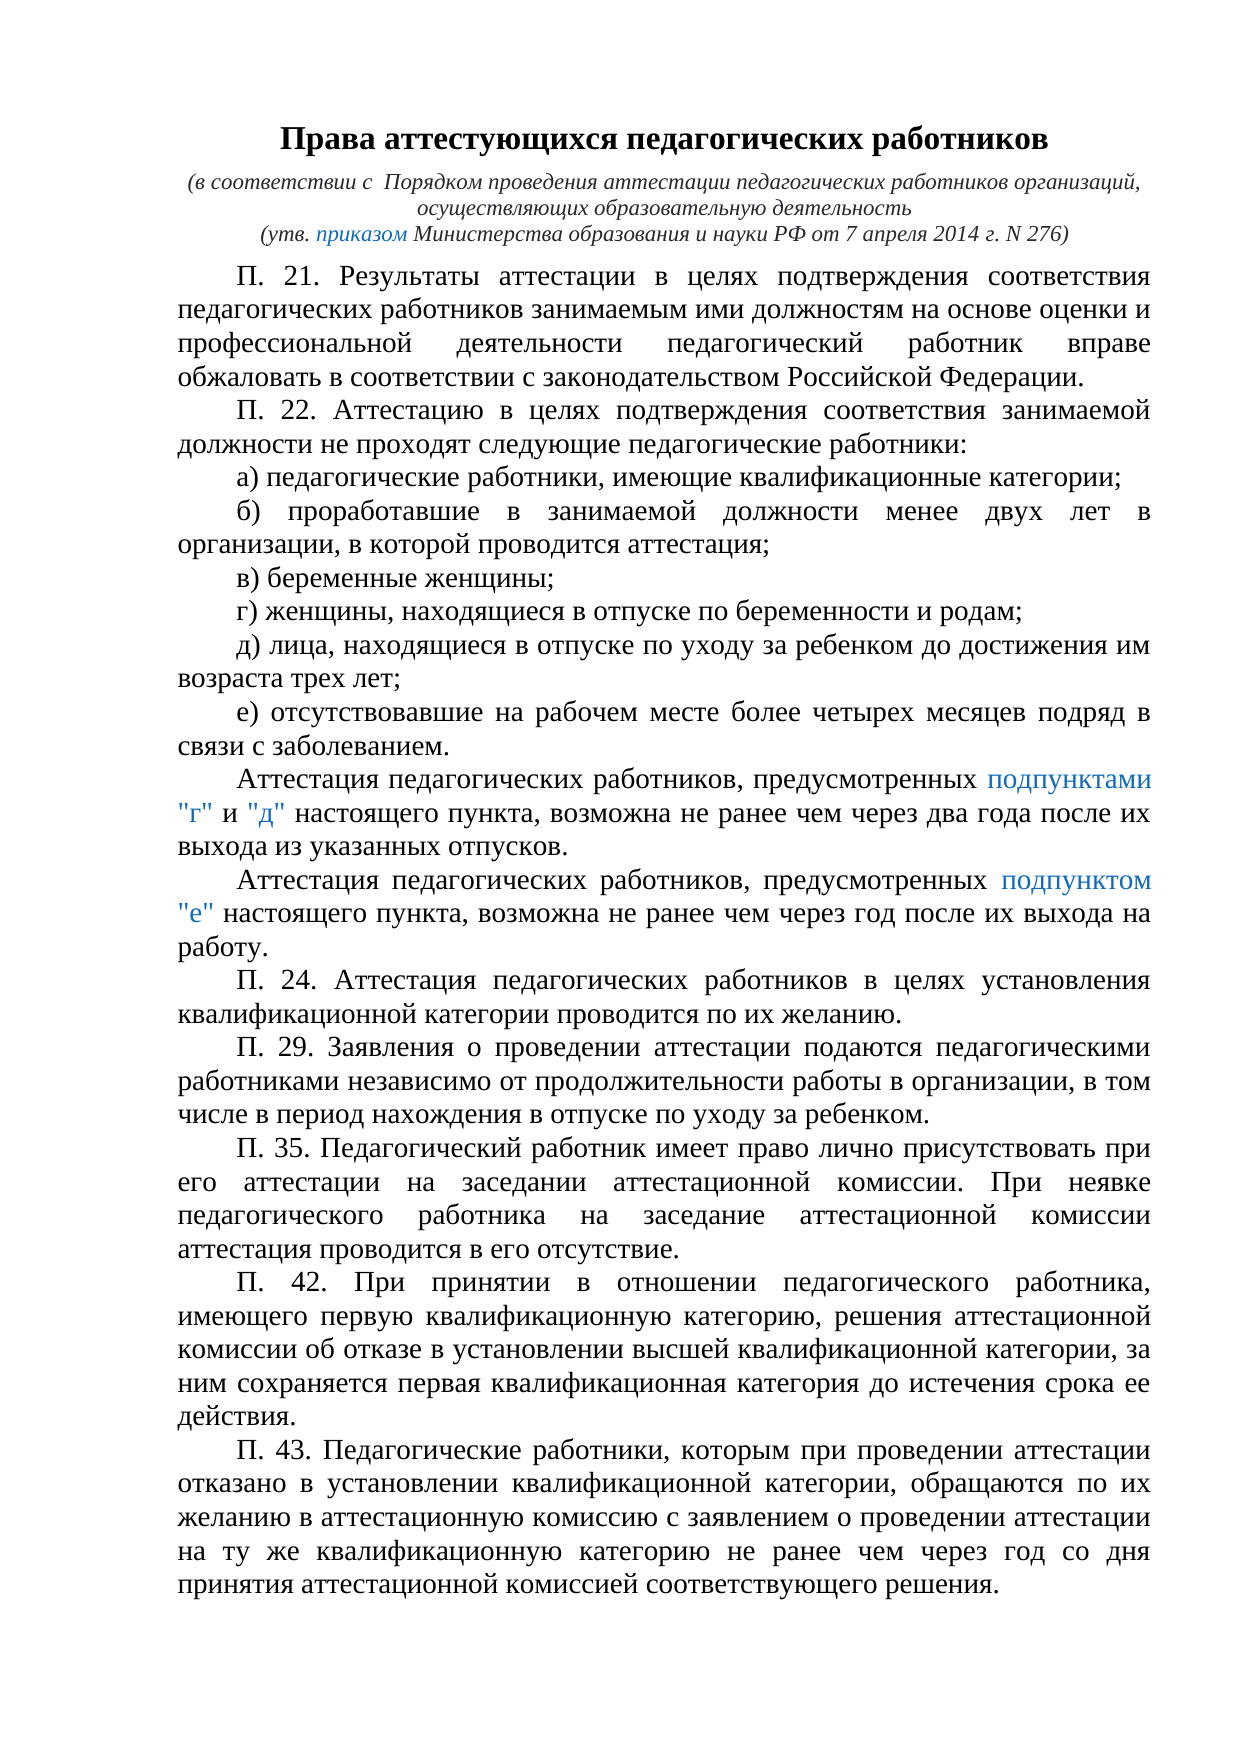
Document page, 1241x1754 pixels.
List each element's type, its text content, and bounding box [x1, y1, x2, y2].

text Аттестация педагогических работников, предусмотренных подпунктами "г" и "д" настоящего пункта, возможна не ранее чем через два года после их выхода из указанных отпусков. [177, 761, 1152, 862]
text П. 43. Педагогические работники, которым при проведении аттестации отказано в установлении квалификационной категории, обращаются по их желанию в аттестационную комиссию с заявлением о проведении аттестации на ту же квалификационную категорию не ранее чем через год со дня принятия аттестационной комиссией соответствующего решения. [177, 1432, 1152, 1600]
text П. 29. Заявления о проведении аттестации подаются педагогическими работниками независимо от продолжительности работы в организации, в том числе в период нахождения в отпуске по уходу за ребенком. [177, 1029, 1152, 1130]
text д) лица, находящиеся в отпуске по уходу за ребенком до достижения им возраста трех лет; [177, 627, 1152, 694]
text П. 35. Педагогический работник имеет право лично присутствовать при его аттестации на заседании аттестационной комиссии. При неявке педагогического работника на заседание аттестационной комиссии аттестация проводится в его отсутствие. [177, 1130, 1152, 1264]
text б) проработавшие в занимаемой должности менее двух лет в организации, в которой проводится аттестация; [177, 493, 1152, 560]
text е) отсутствовавшие на рабочем месте более четырех месяцев подряд в связи с заболеванием. [177, 694, 1152, 761]
subtitle (в соответствии с Порядком проведения аттестации педагогических работников организаций, осуществляющих образовательную деятельность (утв. приказом Министерства образования и науки РФ от 7 апреля 2014 г. N 276) [177, 168, 1152, 247]
text в) беременные женщины; [177, 560, 1152, 593]
text Аттестация педагогических работников, предусмотренных подпунктом "е" настоящего пункта, возможна не ранее чем через год после их выхода на работу. [177, 862, 1152, 962]
text г) женщины, находящиеся в отпуске по беременности и родам; [177, 593, 1152, 627]
text П. 42. При принятии в отношении педагогического работника, имеющего первую квалификационную категорию, решения аттестационной комиссии об отказе в установлении высшей квалификационной категории, за ним сохраняется первая квалификационная категория до истечения срока ее действия. [177, 1264, 1152, 1432]
text а) педагогические работники, имеющие квалификационные категории; [177, 459, 1152, 493]
text П. 22. Аттестацию в целях подтверждения соответствия занимаемой должности не проходят следующие педагогические работники: [177, 392, 1152, 459]
text Права аттестующихся педагогических работников [177, 118, 1152, 156]
text П. 24. Аттестация педагогических работников в целях установления квалификационной категории проводится по их желанию. [177, 962, 1152, 1029]
text П. 21. Результаты аттестации в целях подтверждения соответствия педагогических работников занимаемым ими должностям на основе оценки и профессиональной деятельности педагогический работник вправе обжаловать в соответствии с законодательством Российской Федерации. [177, 258, 1152, 392]
